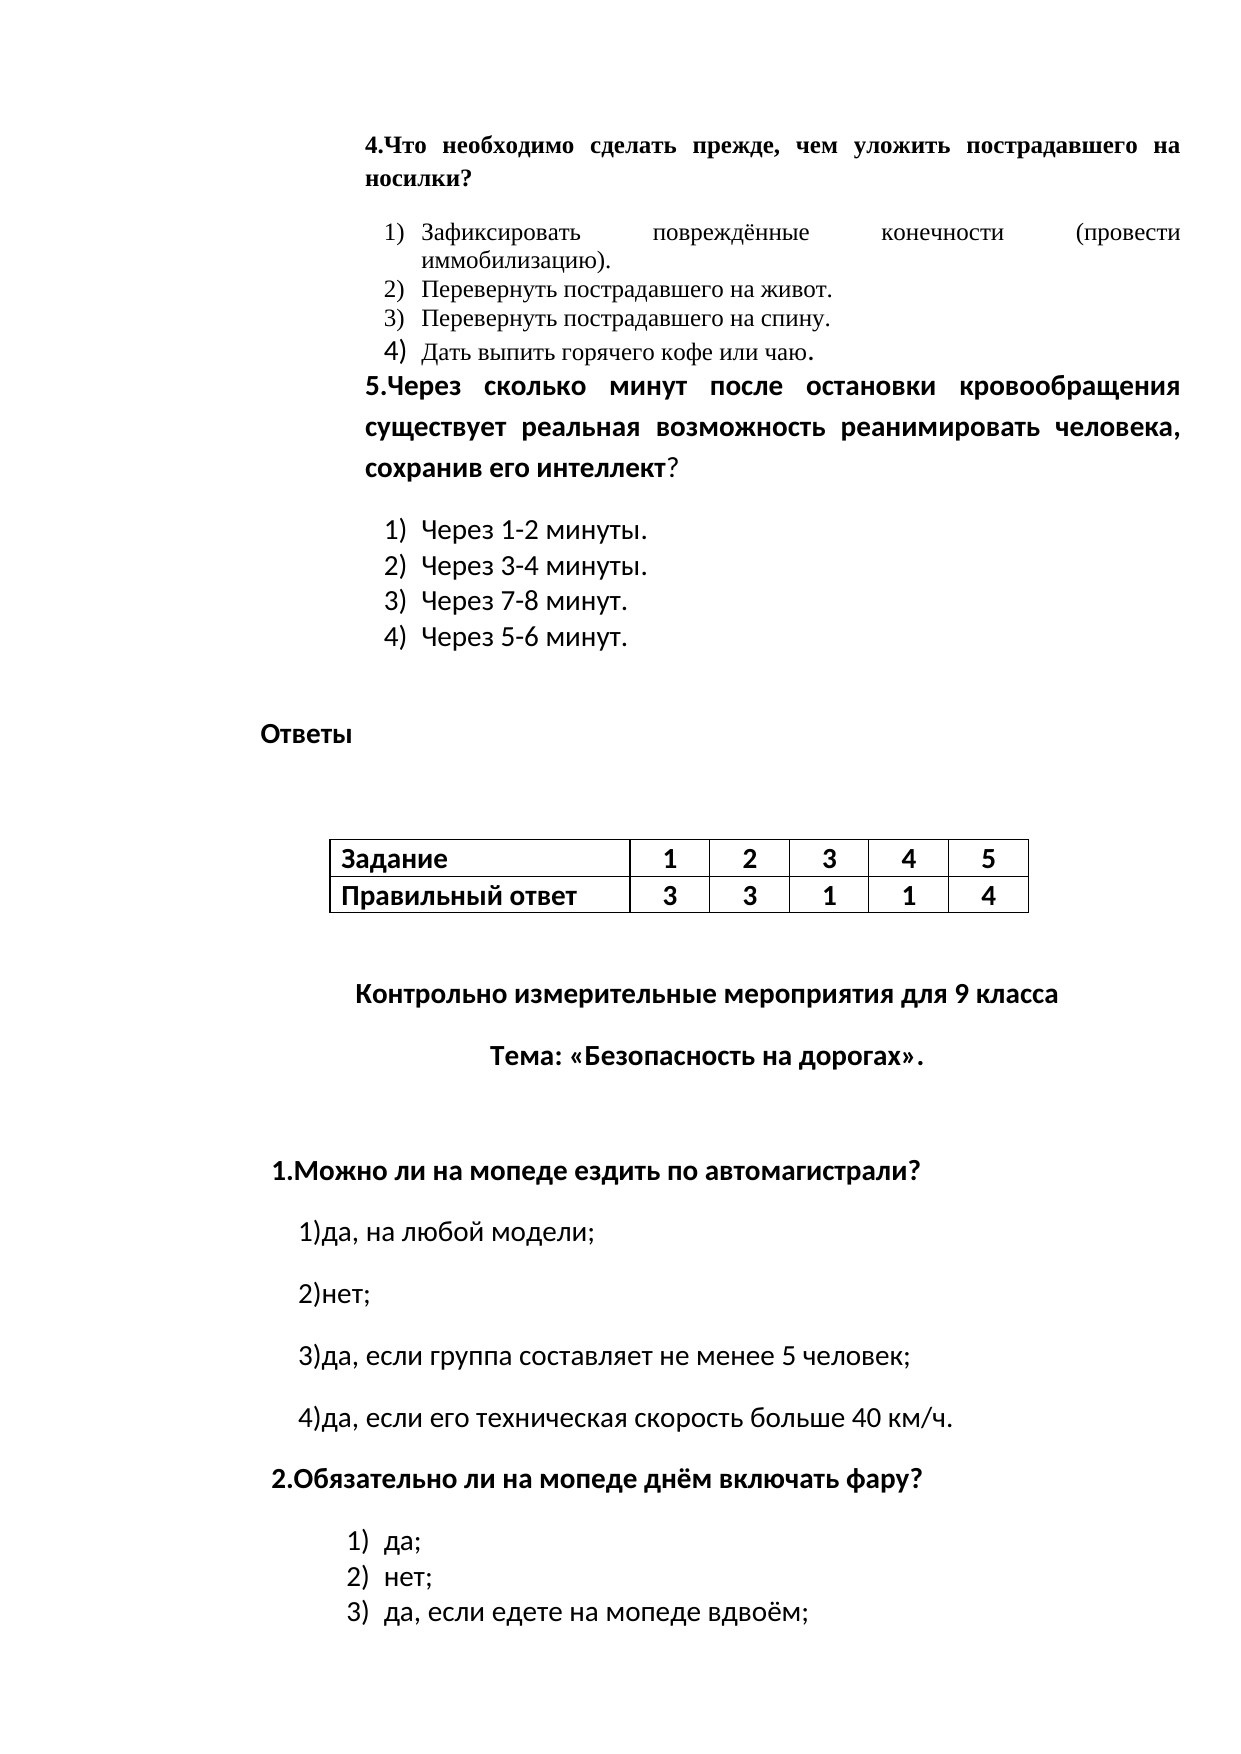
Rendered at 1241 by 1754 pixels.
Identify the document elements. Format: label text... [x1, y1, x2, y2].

list Через 1-2 минуты. [383, 511, 1181, 547]
table_header 2 [710, 840, 789, 876]
list Через 5-6 минут. [383, 618, 1181, 653]
table_cell 1 [869, 877, 948, 912]
table_cell 4 [949, 877, 1028, 912]
text 2.Обязательно ли на мопеде днём включать фару? [271, 1460, 1181, 1496]
list да; [346, 1522, 1181, 1558]
text 4.Что необходимо сделать прежде, чем уложить пострадавшего на носилки? [365, 130, 1181, 192]
table_cell 3 [631, 877, 709, 912]
table_header 3 [790, 840, 868, 876]
table_header 1 [631, 840, 709, 876]
text Контрольно измерительные мероприятия для 9 класса [177, 975, 1181, 1011]
table_cell 3 [710, 877, 789, 912]
table_header 5 [949, 840, 1028, 876]
table_header 4 [869, 840, 948, 876]
text 2)нет; [298, 1275, 1181, 1311]
list да, если едете на мопеде вдвоём; [346, 1593, 1181, 1629]
text 5.Через сколько минут после остановки кровообращения существует реальная возможность реанимировать человека, сохранив его интеллект? [365, 367, 1181, 485]
table_cell 1 [790, 877, 868, 912]
list Через 3-4 минуты. [383, 547, 1181, 582]
table_cell Правильный ответ [331, 877, 629, 912]
list Зафиксировать повреждённые конечности (провести иммобилизацию). [383, 217, 1181, 274]
text 1)да, на любой модели; [298, 1213, 1181, 1249]
list Дать выпить горячего кофе или чаю. [383, 332, 1181, 367]
text Ответы [177, 715, 1181, 751]
text 4)да, если его техническая скорость больше . [298, 1399, 1181, 1434]
text 3)да, если группа составляет не менее 5 человек; [298, 1337, 1181, 1372]
text 1.Можно ли на мопеде ездить по автомагистрали? [271, 1152, 1181, 1187]
list нет; [346, 1558, 1181, 1593]
list Перевернуть пострадавшего на живот. [383, 274, 1181, 303]
list Перевернуть пострадавшего на спину. [383, 303, 1181, 332]
list Через 7-8 минут. [383, 582, 1181, 618]
text Тема: «Безопасность на дорогах». [177, 1037, 1181, 1072]
table_header Задание [331, 840, 629, 876]
